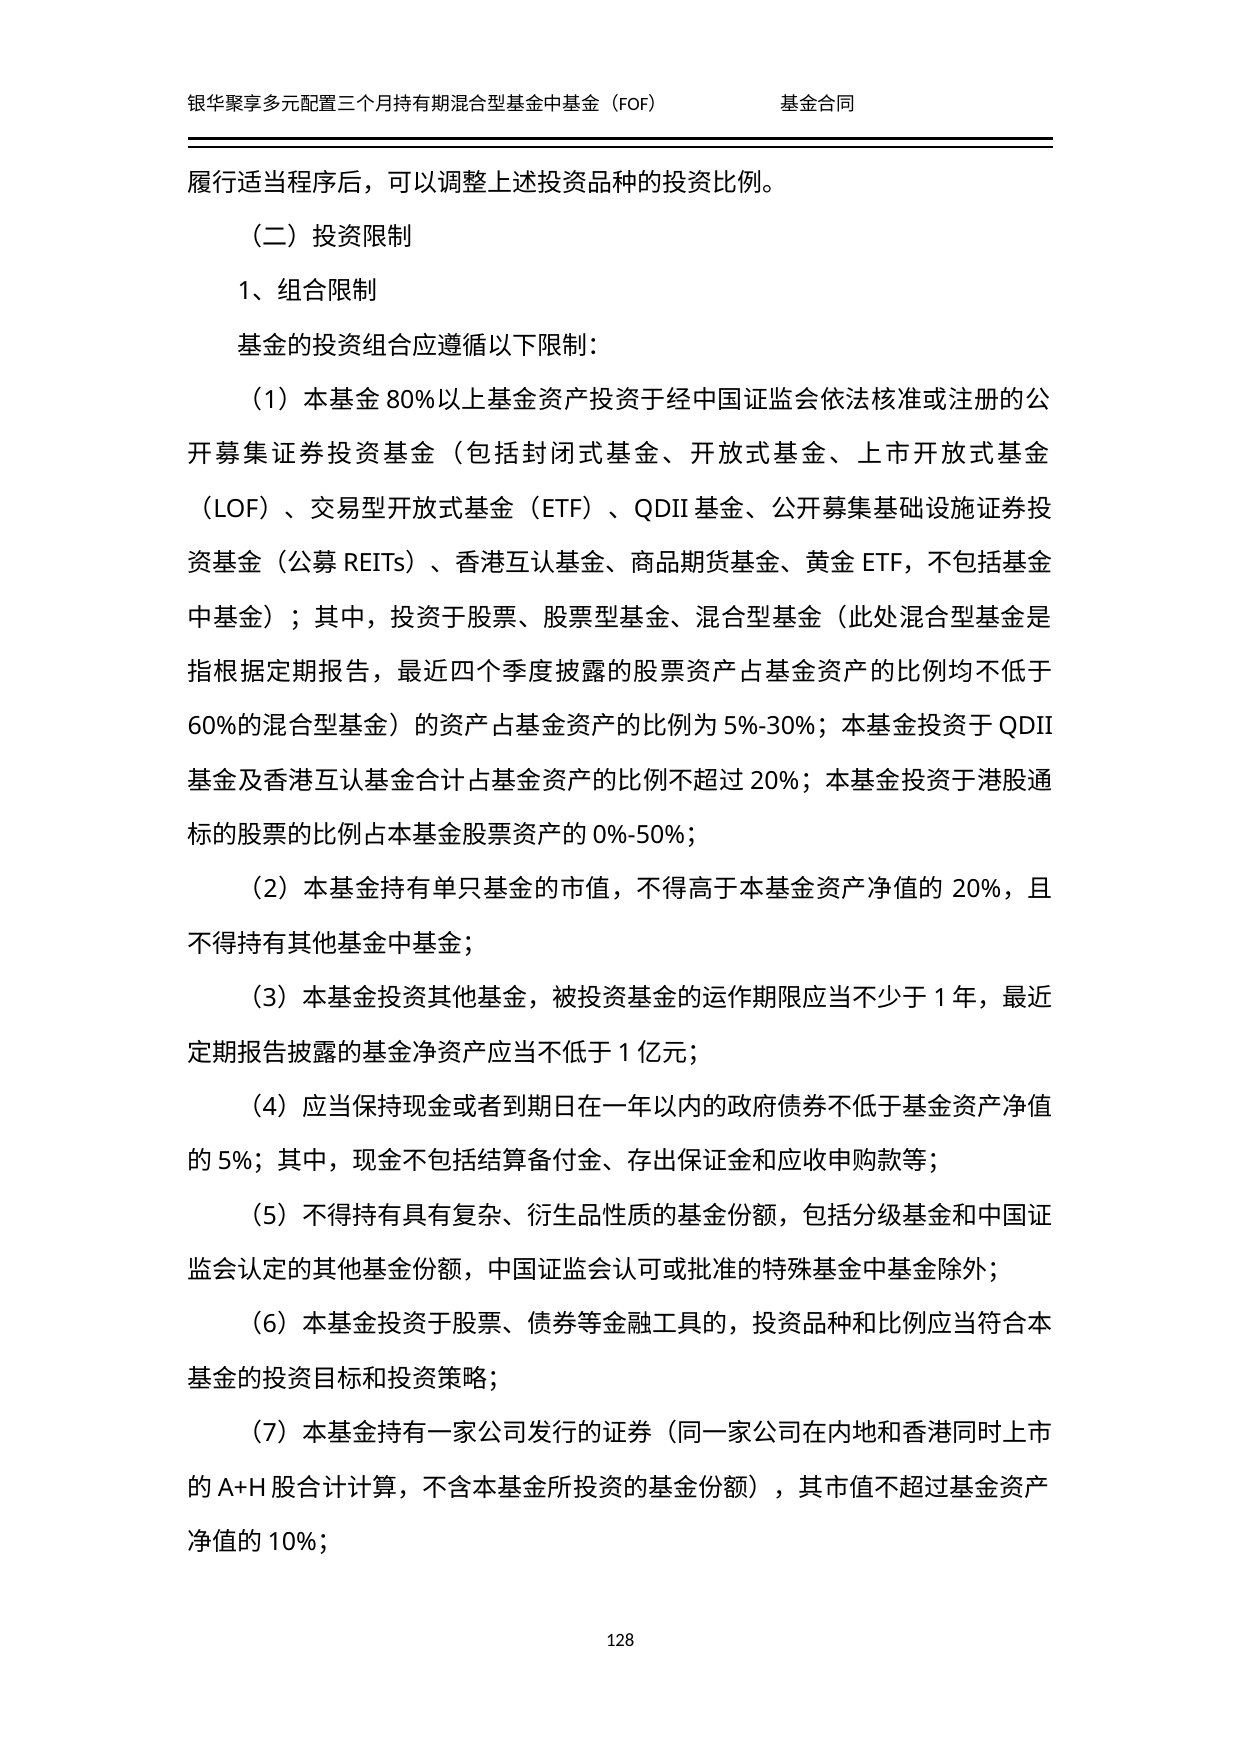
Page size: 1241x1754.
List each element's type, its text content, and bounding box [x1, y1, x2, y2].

text （二）投资限制 [187, 216, 1053, 253]
text （7）本基金持有一家公司发行的证券（同一家公司在内地和香港同时上市的A+H股合计计算，不含本基金所投资的基金份额），其市值不超过基金资产净值的10%； [187, 1413, 1053, 1558]
text （3）本基金投资其他基金，被投资基金的运作期限应当不少于1年，最近定期报告披露的基金净资产应当不低于1亿元； [187, 978, 1053, 1068]
text （4）应当保持现金或者到期日在一年以内的政府债券不低于基金资产净值的5%；其中，现金不包括结算备付金、存出保证金和应收申购款等； [187, 1086, 1053, 1177]
text 基金的投资组合应遵循以下限制： [187, 325, 1053, 361]
text （2）本基金持有单只基金的市值，不得高于本基金资产净值的20%，且不得持有其他基金中基金； [187, 869, 1053, 959]
text （5）不得持有具有复杂、衍生品性质的基金份额，包括分级基金和中国证监会认定的其他基金份额，中国证监会认可或批准的特殊基金中基金除外； [187, 1195, 1053, 1286]
text （6）本基金投资于股票、债券等金融工具的，投资品种和比例应当符合本基金的投资目标和投资策略； [187, 1304, 1053, 1394]
text 1、组合限制 [187, 271, 1053, 307]
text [187, 162, 1053, 198]
text （1）本基金80%以上基金资产投资于经中国证监会依法核准或注册的公开募集证券投资基金（包括封闭式基金、开放式基金、上市开放式基金（LOF）、交易型开放式基金（ETF）、QDII基金、公开募集基础设施证券投资基金（公募REITs）、香港互认基金、商品期货基金、黄金ETF，不包括基金中基金）；其中，投资于股票、股票型基金、混合型基金（此处混合型基金是指根据定期报告，最近四个季度披露的股票资产占基金资产的比例均不低于60%的混合型基金）的资产占基金资产的比例为5%-30%；本基金投资于QDII基金及香港互认基金合计占基金资产的比例不超过20%；本基金投资于港股通标的股票的比例占本基金股票资产的0%-50%； [187, 379, 1053, 851]
